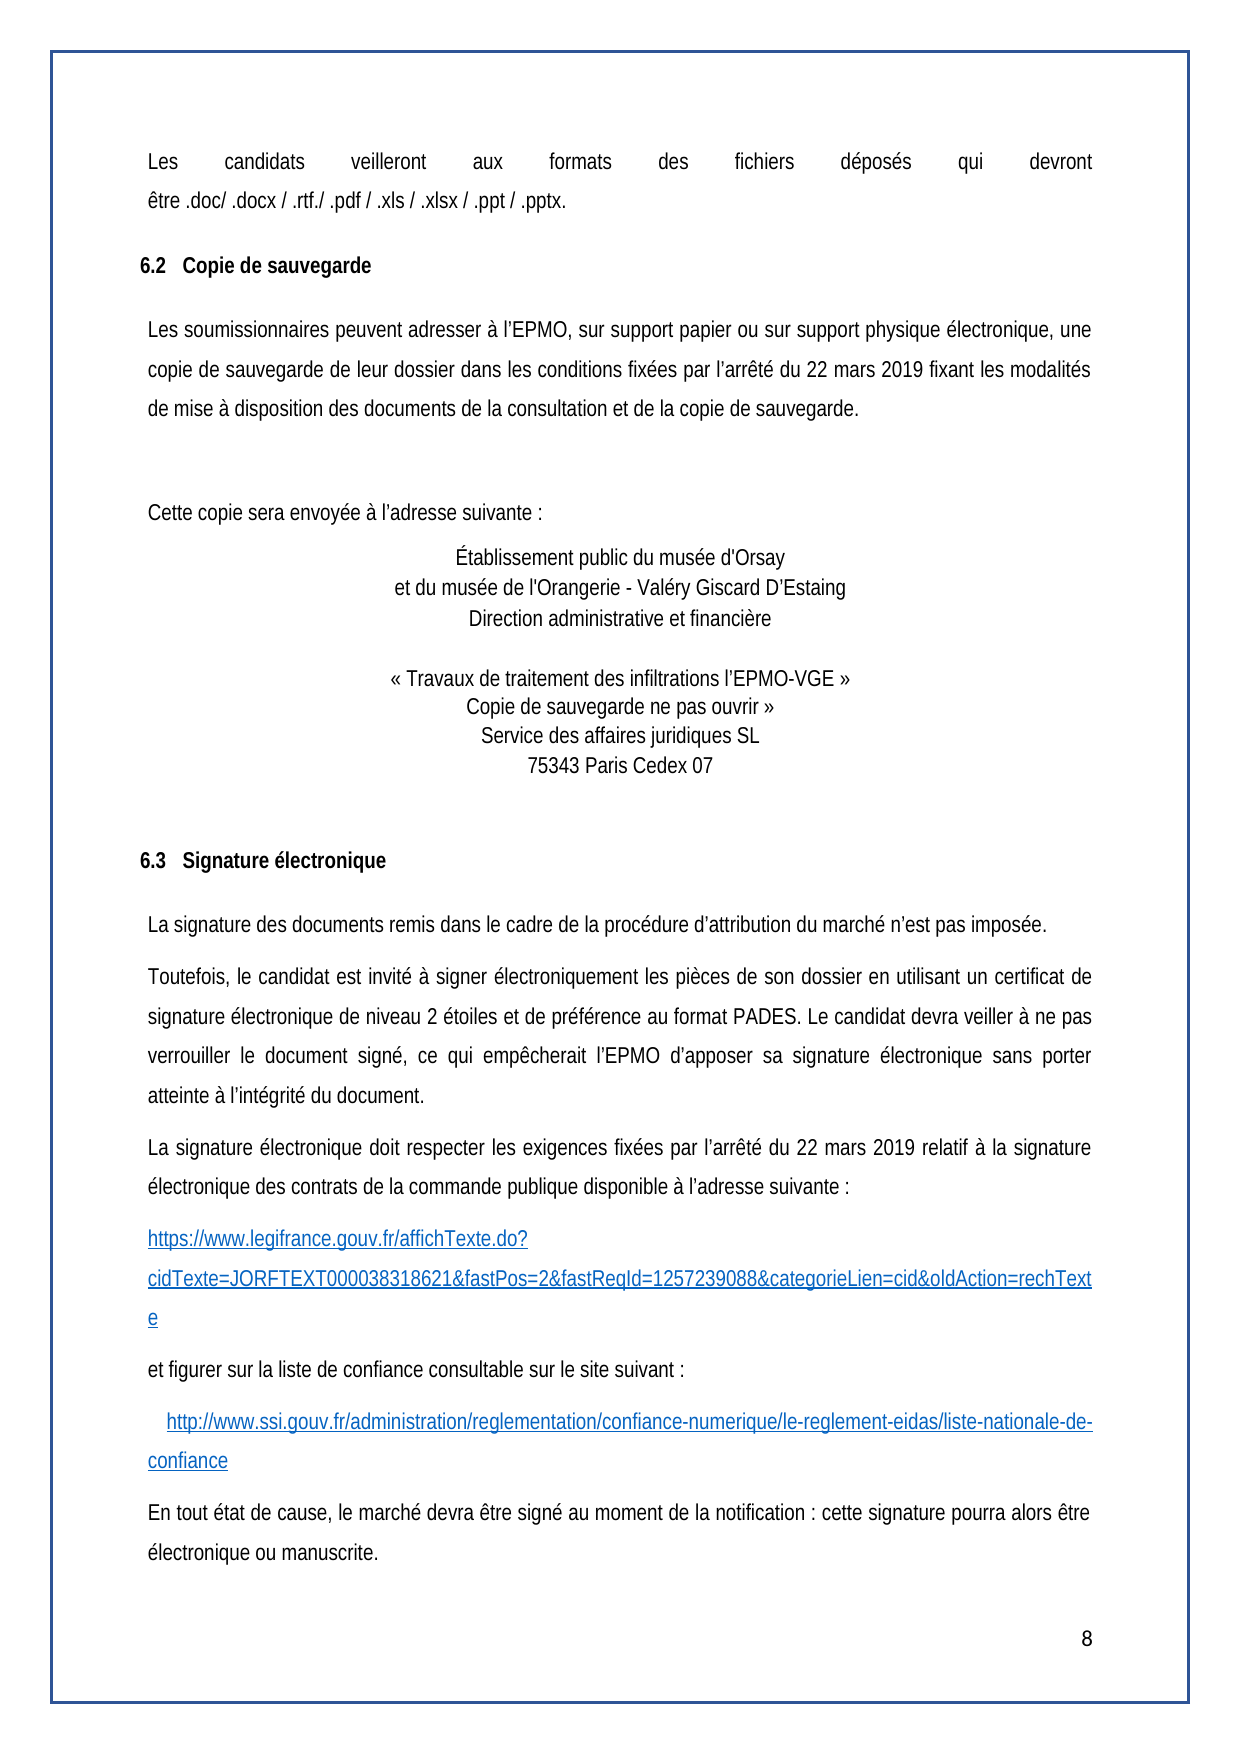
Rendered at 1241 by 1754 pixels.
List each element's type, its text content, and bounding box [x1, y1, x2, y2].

text Établissement public du musée d'Orsay [148, 544, 1093, 570]
text http://www.ssi.gouv.fr/administration/reglementation/confiance-numerique/le-reglement-eidas/liste-nationale-de-confiance [148, 1408, 1093, 1474]
list Signature électronique [140, 847, 1093, 873]
text En tout état de cause, le marché devra être signé au moment de la notification : cette signature pourra alors être électronique ou manuscrite. [148, 1499, 1093, 1565]
text et du musée de l'Orangerie - Valéry Giscard D’Estaing [148, 574, 1093, 601]
text Cette copie sera envoyée à l’adresse suivante : [148, 499, 1093, 525]
text et figurer sur la liste de confiance consultable sur le site suivant : [148, 1356, 1093, 1382]
text La signature électronique doit respecter les exigences fixées par l’arrêté du 22 mars 2019 relatif à la signature électronique des contrats de la commande publique disponible à l’adresse suivante : [148, 1133, 1093, 1199]
text 75343 Paris Cedex 07 [148, 752, 1093, 778]
text Copie de sauvegarde ne pas ouvrir » [148, 693, 1093, 720]
text Service des affaires juridiques SL [148, 722, 1093, 748]
text Toutefois, le candidat est invité à signer électroniquement les pièces de son dossier en utilisant un certificat de signature électronique de niveau 2 étoiles et de préférence au format PADES. Le candidat devra veiller à ne pas verrouiller le document signé, ce qui empêcherait l’EPMO d’apposer sa signature électronique sans porter atteinte à l’intégrité du document. [148, 963, 1093, 1108]
text La signature des documents remis dans le cadre de la procédure d’attribution du marché n’est pas imposée. [148, 911, 1093, 937]
text « Travaux de traitement des infiltrations l’EPMO-VGE » [148, 665, 1093, 691]
list Copie de sauvegarde [140, 252, 1093, 278]
text Direction administrative et financière [148, 604, 1093, 631]
text Les candidats veilleront aux formats des fichiers déposés qui devront être .doc/ .docx / .rtf./ .pdf / .xls / .xlsx / .ppt / .pptx. [148, 148, 1093, 213]
text https://www.legifrance.gouv.fr/affichTexte.do?cidTexte=JORFTEXT000038318621&fastPos=2&fastReqId=1257239088&categorieLien=cid&oldAction=rechTexte [148, 1225, 1093, 1330]
text Les soumissionnaires peuvent adresser à l’EPMO, sur support papier ou sur support physique électronique, une copie de sauvegarde de leur dossier dans les conditions fixées par l’arrêté du 22 mars 2019 fixant les modalités de mise à disposition des documents de la consultation et de la copie de sauvegarde. [148, 316, 1093, 421]
